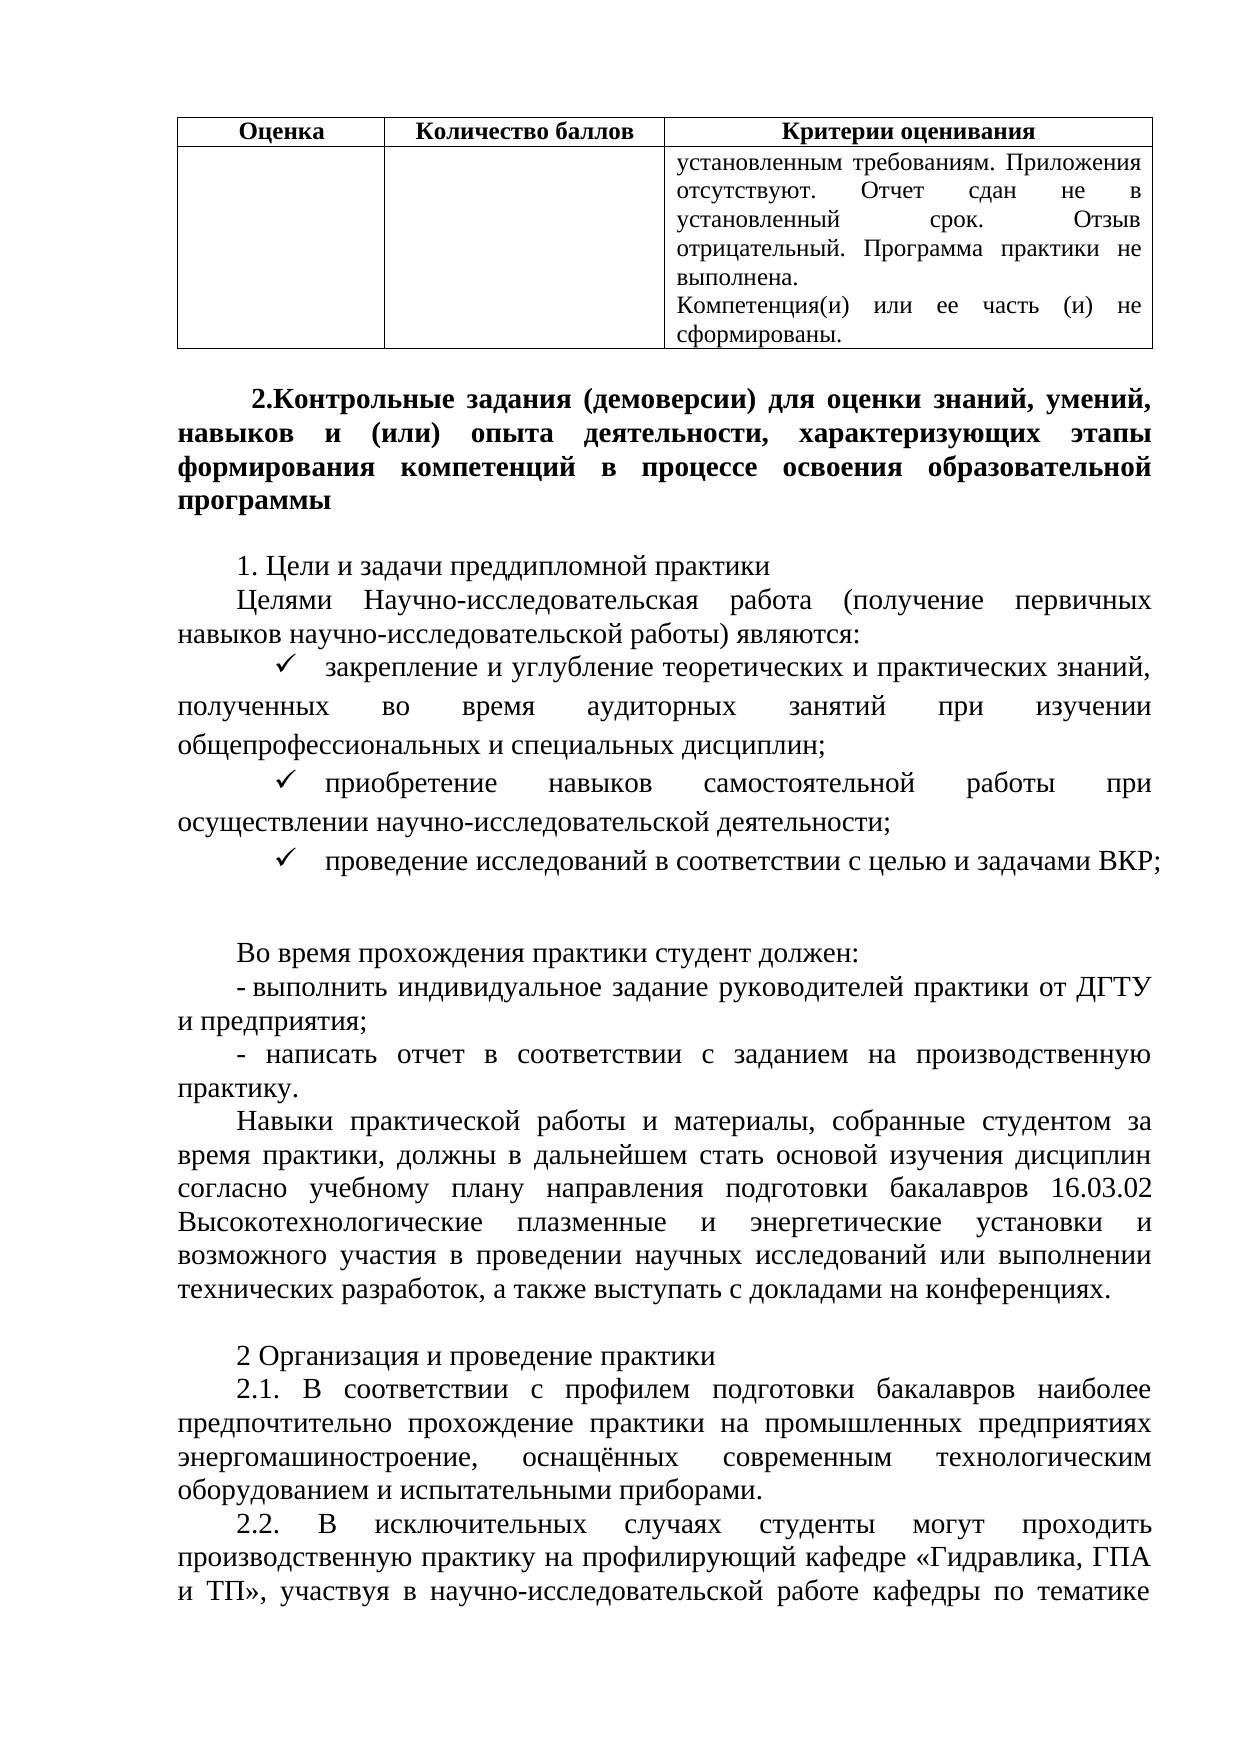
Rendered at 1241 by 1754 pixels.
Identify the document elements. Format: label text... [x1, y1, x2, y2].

text Навыки практической работы и материалы, собранные студентом за время практики, должны в дальнейшем стать основой изучения дисциплин согласно учебному плану направления подготовки бакалавров 16.03.02 Высокотехнологические плазменные и энергетические установки и возможного участия в проведении научных исследований или выполнении технических разработок, а также выступать с докладами на конференциях. [177, 1103, 1152, 1304]
text Целями Научно-исследовательская работа (получение первичных навыков научно-исследовательской работы) являются: [177, 582, 1152, 649]
table_cell [178, 147, 384, 348]
list написать отчет в соответствии с заданием на производственную практику. [177, 1036, 1151, 1103]
list приобретение навыков самостоятельной работы при осуществлении научно-исследовательской деятельности; [177, 765, 1152, 837]
table_header Оценка [178, 118, 384, 146]
text Во время прохождения практики студент должен: [236, 935, 1194, 969]
table_cell установленным требованиям. Приложения отсутствуют. Отчет сдан не в установленный срок. Отзыв отрицательный. Программа практики не выполнена. Компетенция(и) или ее часть (и) не сформированы. [665, 147, 1152, 348]
list закрепление и углубление теоретических и практических знаний, полученных во время аудиторных занятий при изучении общепрофессиональных и специальных дисциплин; [177, 649, 1152, 760]
list В исключительных случаях студенты могут проходить производственную практику на профилирующий кафедре «Гидравлика, ГПА и ТП», участвуя в научно-исследовательской работе кафедры по тематике [177, 1506, 1152, 1606]
list В соответствии с профилем подготовки бакалавров наиболее предпочтительно прохождение практики на промышленных предприятиях энергомашиностроение, оснащённых современным технологическим оборудованием и испытательными приборами. [177, 1372, 1152, 1506]
table_header Количество баллов [385, 118, 664, 146]
list Организация и проведение практики [236, 1338, 1194, 1372]
subtitle 2.Контрольные задания (демоверсии) для оценки знаний, умений, навыков и (или) опыта деятельности, характеризующих этапы формирования компетенций в процессе освоения образовательной программы [177, 382, 1152, 516]
table_header Критерии оценивания [665, 118, 1152, 146]
list выполнить индивидуальное задание руководителей практики oт ДГТУ и предприятия; [177, 969, 1151, 1036]
list Цели и задачи преддипломной практики [236, 549, 1194, 582]
list проведение исследований в соответствии с целью и задачами ВКР; [274, 843, 1194, 876]
table_cell [385, 147, 664, 348]
